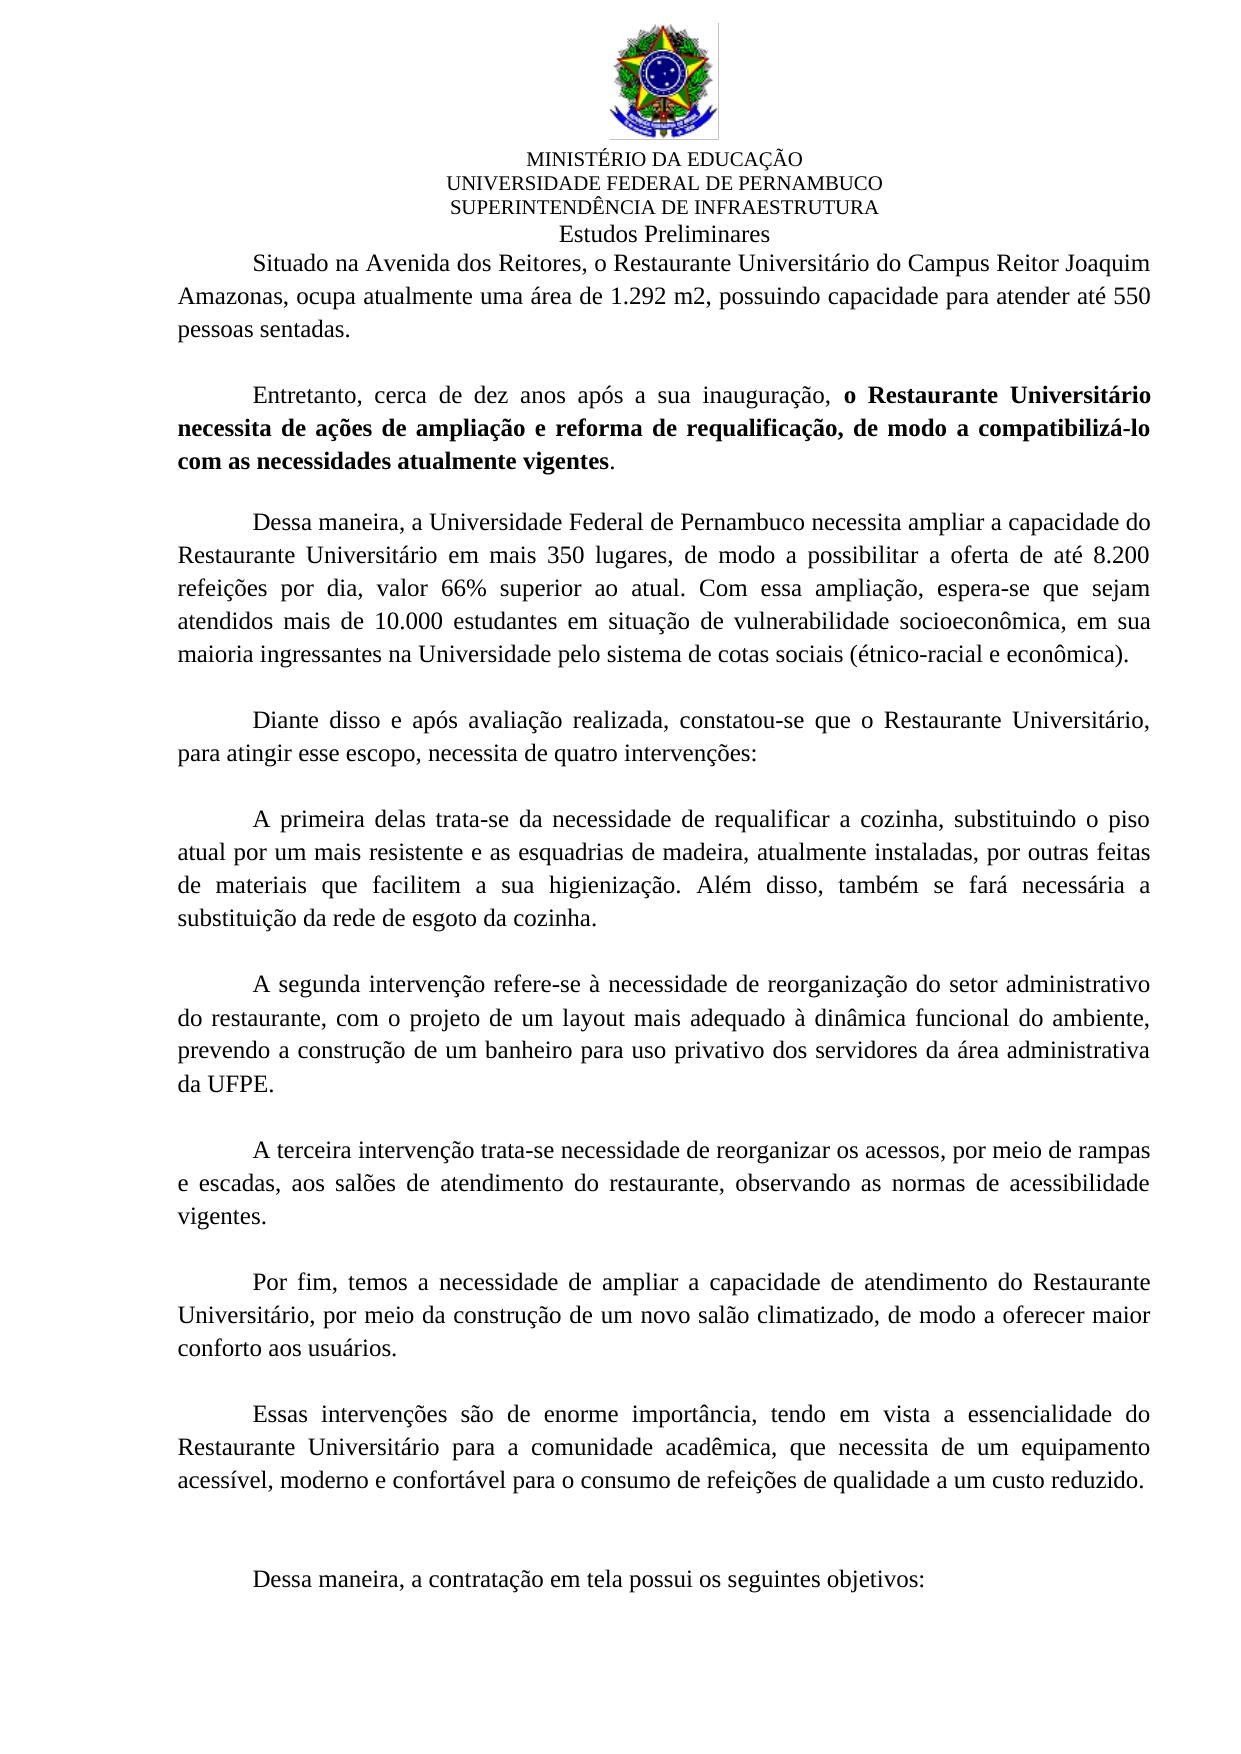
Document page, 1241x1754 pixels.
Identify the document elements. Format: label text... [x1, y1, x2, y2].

text Por fim, temos a necessidade de ampliar a capacidade de atendimento do Restaurante Universitário, por meio da construção de um novo salão climatizado, de modo a oferecer maior conforto aos usuários. [177, 1267, 1152, 1362]
picture [609, 23, 720, 141]
text A segunda intervenção refere-se à necessidade de reorganização do setor administrativo do restaurante, com o projeto de um layout mais adequado à dinâmica funcional do ambiente, prevendo a construção de um banheiro para uso privativo dos servidores da área administrativa da UFPE. [177, 969, 1152, 1097]
text Entretanto, cerca de dez anos após a sua inauguração, o Restaurante Universitário necessita de ações de ampliação e reforma de requalificação, de modo a compatibilizá-lo com as necessidades atualmente vigentes. [177, 380, 1152, 475]
text Dessa maneira, a Universidade Federal de Pernambuco necessita ampliar a capacidade do Restaurante Universitário em mais 350 lugares, de modo a possibilitar a oferta de até 8.200 refeições por dia, valor 66% superior ao atual. Com essa ampliação, espera-se que sejam atendidos mais de 10.000 estudantes em situação de vulnerabilidade socioeconômica, em sua maioria ingressantes na Universidade pelo sistema de cotas sociais (étnico-racial e econômica). [177, 507, 1152, 668]
text A primeira delas trata-se da necessidade de requalificar a cozinha, substituindo o piso atual por um mais resistente e as esquadrias de madeira, atualmente instaladas, por outras feitas de materiais que facilitem a sua higienização. Além disso, também se fará necessária a substituição da rede de esgoto da cozinha. [177, 804, 1152, 932]
text A terceira intervenção trata-se necessidade de reorganizar os acessos, por meio de rampas e escadas, aos salões de atendimento do restaurante, observando as normas de acessibilidade vigentes. [177, 1135, 1152, 1229]
text Diante disso e após avaliação realizada, constatou-se que o Restaurante Universitário, para atingir esse escopo, necessita de quatro intervenções: [177, 705, 1152, 767]
text Essas intervenções são de enorme importância, tendo em vista a essencialidade do Restaurante Universitário para a comunidade acadêmica, que necessita de um equipamento acessível, moderno e confortável para o consumo de refeições de qualidade a um custo reduzido. [177, 1399, 1152, 1494]
text Situado na Avenida dos Reitores, o Restaurante Universitário do Campus Reitor Joaquim Amazonas, ocupa atualmente uma área de 1.292 m2, possuindo capacidade para atender até 550 pessoas sentadas. [177, 248, 1152, 343]
text Dessa maneira, a contratação em tela possui os seguintes objetivos: [177, 1564, 1152, 1593]
